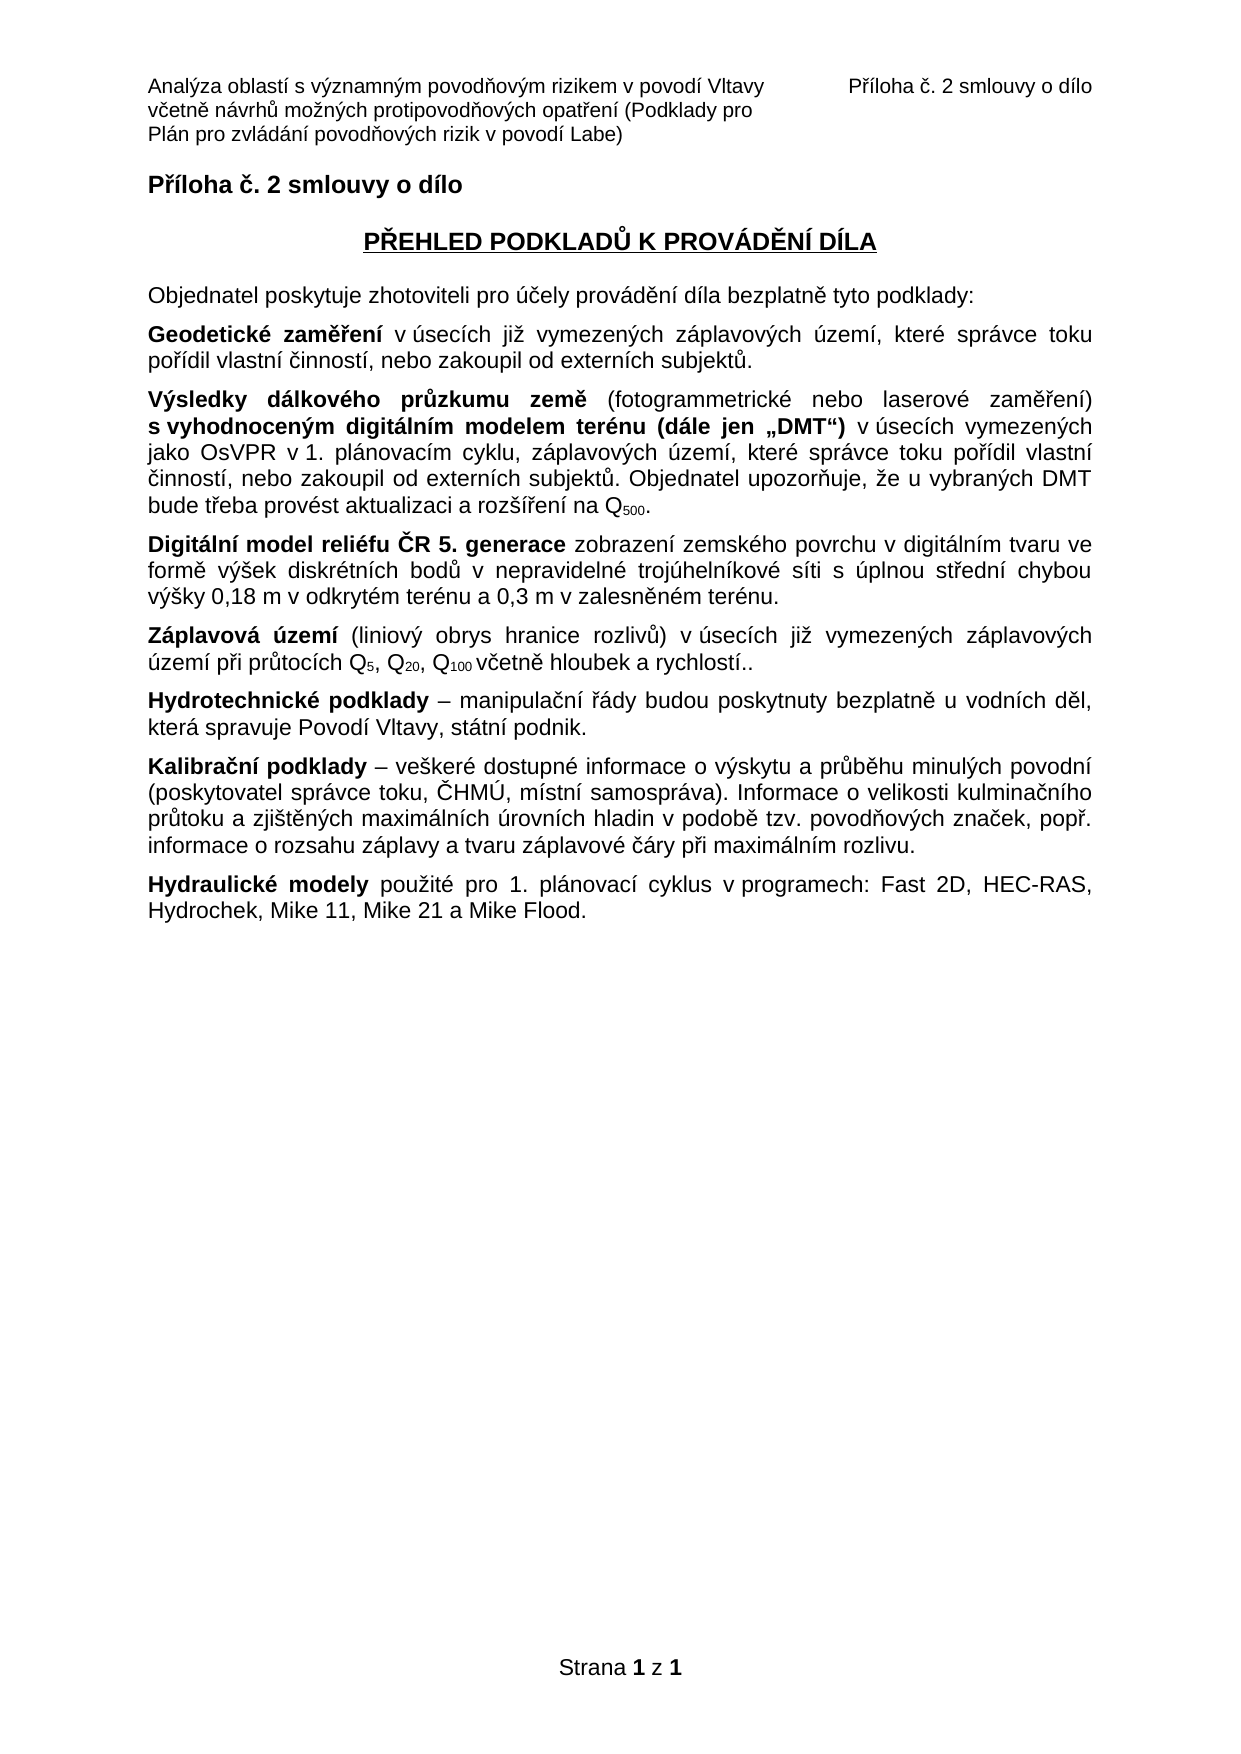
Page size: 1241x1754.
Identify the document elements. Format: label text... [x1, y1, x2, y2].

text Hydraulické modely použité pro 1. plánovací cyklus v programech: Fast 2D, HEC-RAS, Hydrochek, Mike 11, Mike Mike Flood. [148, 871, 1093, 923]
text PŘEHLED PODKLADŮ K PROVÁDĚNÍ DÍLA [148, 227, 1093, 256]
text Objednatel poskytuje zhotoviteli pro účely provádění díla bezplatně tyto podklady: [148, 282, 1093, 309]
text Hydrotechnické podklady – manipulační řády budou poskytnuty bezplatně u vodních děl, která spravuje Povodí Vltavy, státní podnik. [148, 687, 1093, 740]
text Digitální model reliéfu ČR 5. generace zobrazení zemského povrchu v digitálním tvaru ve formě výšek diskrétních bodů v nepravidelné trojúhelníkové síti s úplnou střední chybou výšky v odkrytém terénu a v zalesněném terénu. [148, 531, 1093, 610]
text Záplavová území (liniový obrys hranice rozlivů) v úsecích již vymezených záplavových území při průtocích Q5, Q20, Q100 včetně hloubek a rychlostí.. [148, 622, 1093, 675]
text Příloha č. 2 smlouvy o dílo [148, 170, 1093, 198]
text Výsledky dálkového průzkumu země (fotogrammetrické nebo laserové zaměření) s vyhodnoceným digitálním modelem terénu (dále jen „DMT“) v úsecích vymezených jako OsVPR v 1. plánovacím cyklu, záplavových území, které správce toku pořídil vlastní činností, nebo zakoupil od externích subjektů. Objednatel upozorňuje, že u vybraných DMT bude třeba provést aktualizaci a rozšíření na Q500. [148, 386, 1093, 518]
text Geodetické zaměření v úsecích již vymezených záplavových území, které správce toku pořídil vlastní činností, nebo zakoupil od externích subjektů. [148, 321, 1093, 374]
text Kalibrační podklady – veškeré dostupné informace o výskytu a průběhu minulých povodní (poskytovatel správce toku, ČHMÚ, místní samospráva). Informace o velikosti kulminačního průtoku a zjištěných maximálních úrovních hladin v podobě tzv. povodňových značek, popř. informace o rozsahu záplavy a tvaru záplavové čáry při maximálním rozlivu. [148, 753, 1093, 858]
